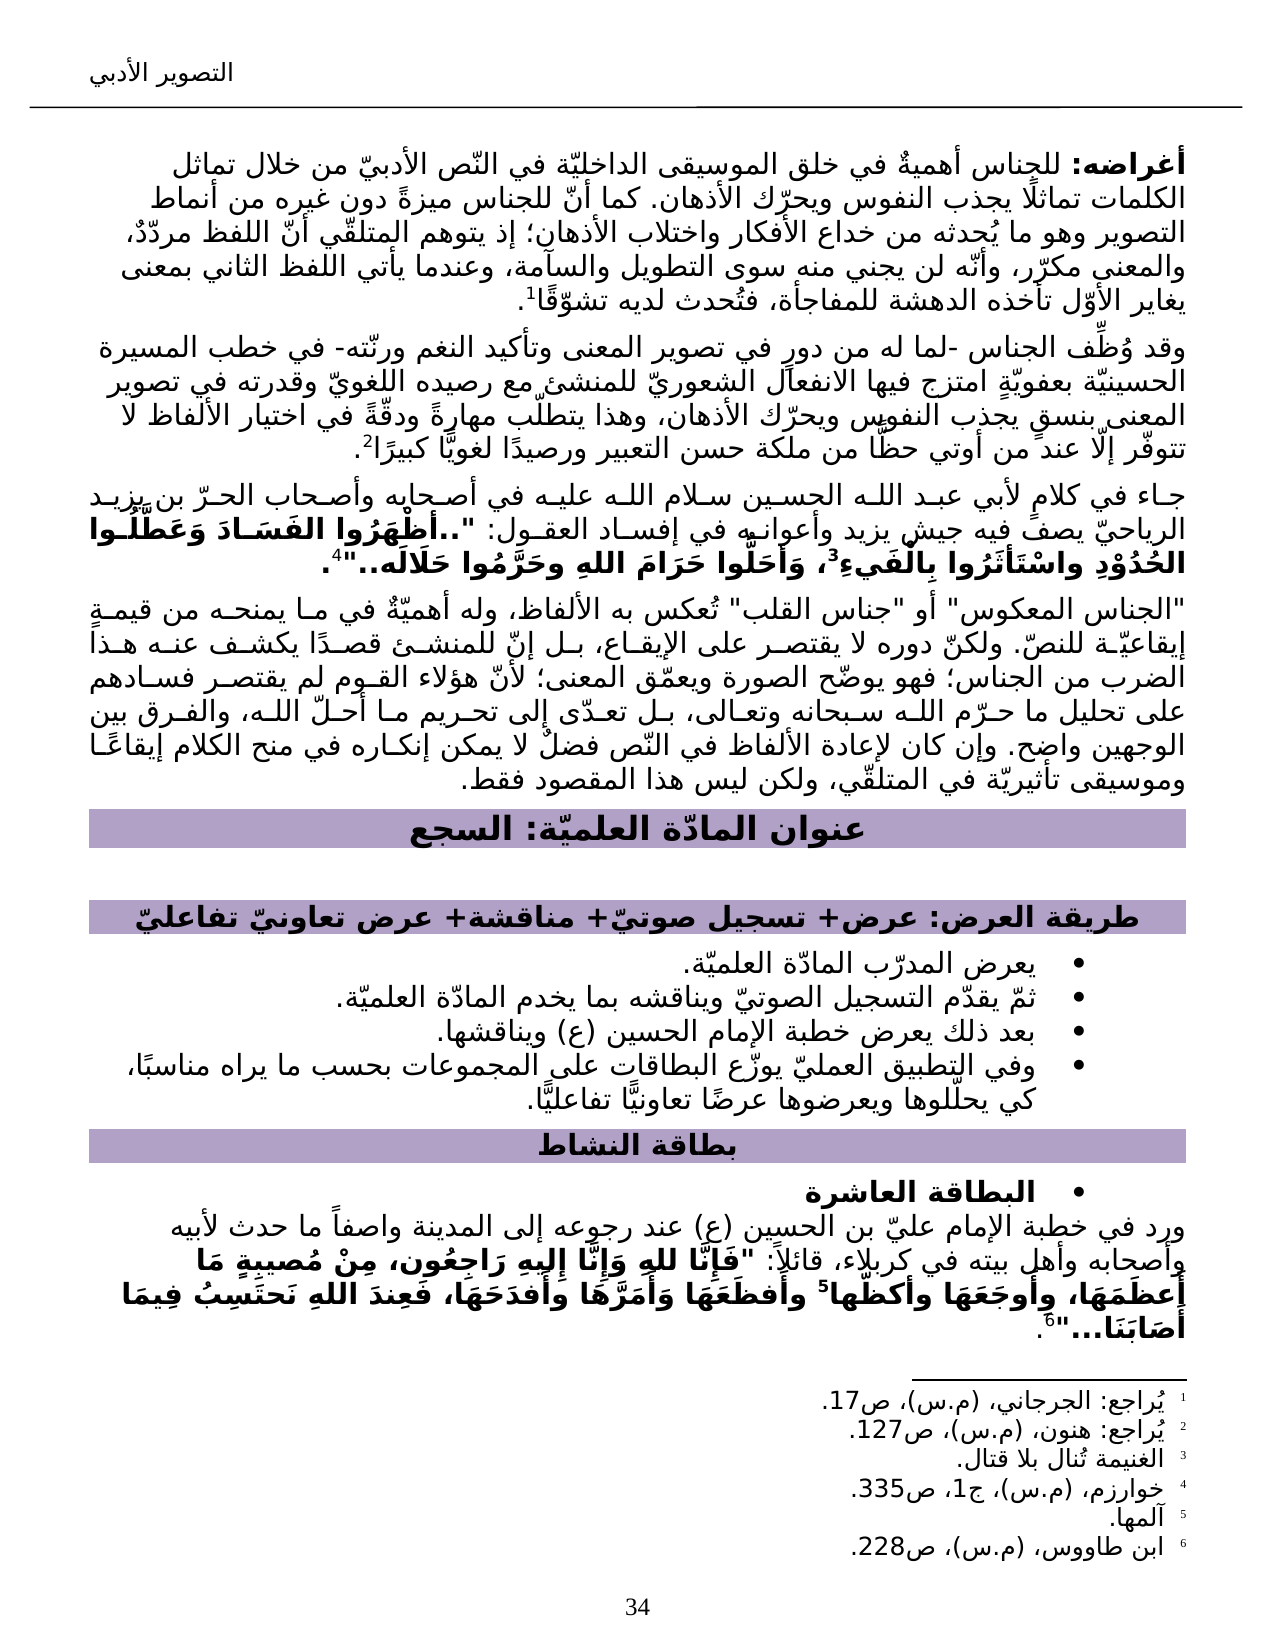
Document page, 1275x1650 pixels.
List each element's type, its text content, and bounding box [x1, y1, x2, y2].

list يعرض المدرّب المادّة العلميّة. [89, 946, 1074, 980]
text ورد في خطبة الإمام عليّ بن الحسين (ع) عند رجوعه إلى المدينة واصفاً ما حدث لأبيه وأصحابه وأهل بيته في كربلاء، قائلاً: "فَإِنَّا للهِ وَإِنَّا إِليهِ رَاجِعُون، مِنْ مُصيبِةٍ مَا أَعظَمَهَا، وِأَوجَعَهَا وأكظّها وأَفظَعَهَا وَأَمَرَّهَا وأَفدَحَهَا، فَعِندَ اللهِ نَحتَسِبُ فِيمَا أَصَابَنَا...". [89, 1209, 1186, 1345]
list وفي التطبيق العمليّ يوزّع البطاقات على المجموعات بحسب ما يراه مناسبًا، كي يحلّلوها ويعرضوها عرضًا تعاونيًّا تفاعليًّا. [89, 1048, 1074, 1116]
text جاء في كلامٍ لأبي عبد الله الحسين سلام الله عليه في أصحابه وأصحاب الحرّ بن يزيد الرياحيّ يصف فيه جيش يزيد وأعوانه في إفساد العقول: "..أظْهَرُوا الفَسَادَ وَعَطَّلُوا الحُدُوْدِ واسْتَأثَرُوا بِالْفَيءِ، وَأحَلُّوا حَرَامَ اللهِ وحَرَّمُوا حَلَالَه..". [89, 478, 1186, 580]
text أغراضه: للجناس أهميةٌ في خلق الموسيقى الداخليّة في النّص الأدبيّ من خلال تماثل الكلمات تماثلًا يجذب النفوس ويحرّك الأذهان. كما أنّ للجناس ميزةً دون غيره من أنماط التصوير وهو ما يُحدثه من خداع الأفكار واختلاب الأذهان؛ إذ يتوهم المتلقّي أنّ اللفظ مردّدٌ، والمعنى مكرّر، وأنّه لن يجني منه سوى التطويل والسآمة، وعندما يأتي اللفظ الثاني بمعنى يغاير الأوّل تأخذه الدهشة للمفاجأة، فتُحدث لديه تشوّقًا. [89, 148, 1186, 317]
subtitle عنوان المادّة العلميّة: السجع [89, 809, 1186, 848]
text بطاقة النشاط [89, 1129, 1186, 1163]
list ثمّ يقدّم التسجيل الصوتيّ ويناقشه بما يخدم المادّة العلميّة. [89, 980, 1074, 1014]
subtitle البطاقة العاشرة [89, 1175, 1074, 1209]
list بعد ذلك يعرض خطبة الإمام الحسين (ع) ويناقشها. [89, 1014, 1074, 1048]
text "الجناس المعكوس" أو "جناس القلب" تُعكس به الألفاظ، وله أهميّةٌ في ما يمنحه من قيمةٍ إيقاعيّة للنصّ. ولكنّ دوره لا يقتصر على الإيقاع، بل إنّ للمنشئ قصدًا يكشف عنه هذا الضرب من الجناس؛ فهو يوضّح الصورة ويعمّق المعنى؛ لأنّ هؤلاء القوم لم يقتصر فسادهم على تحليل ما حرّم الله سبحانه وتعالى، بل تعدّى إلى تحريم ما أحلّ الله، والفرق بين الوجهين واضح. وإن كان لإعادة الألفاظ في النّص فضلٌ لا يمكن إنكاره في منح الكلام إيقاعًا وموسيقى تأثيريّة في المتلقّي، ولكن ليس هذا المقصود فقط. [89, 593, 1186, 796]
text وقد وُظِّف الجناس -لما له من دورٍ في تصوير المعنى وتأكيد النغم ورنّته- في خطب المسيرة الحسينيّة بعفويّةٍ امتزج فيها الانفعال الشعوريّ للمنشئ مع رصيده اللغويّ وقدرته في تصوير المعنى بنسقٍ يجذب النفوس ويحرّك الأذهان، وهذا يتطلّب مهارةً ودقّةً في اختيار الألفاظ لا تتوفّر إلّا عند من أوتي حظًّا من ملكة حسن التعبير ورصيدًا لغويًّا كبيرًا. [89, 330, 1186, 466]
text طريقة العرض: عرض+ تسجيل صوتيّ+ مناقشة+ عرض تعاونيّ تفاعليّ [89, 900, 1186, 934]
